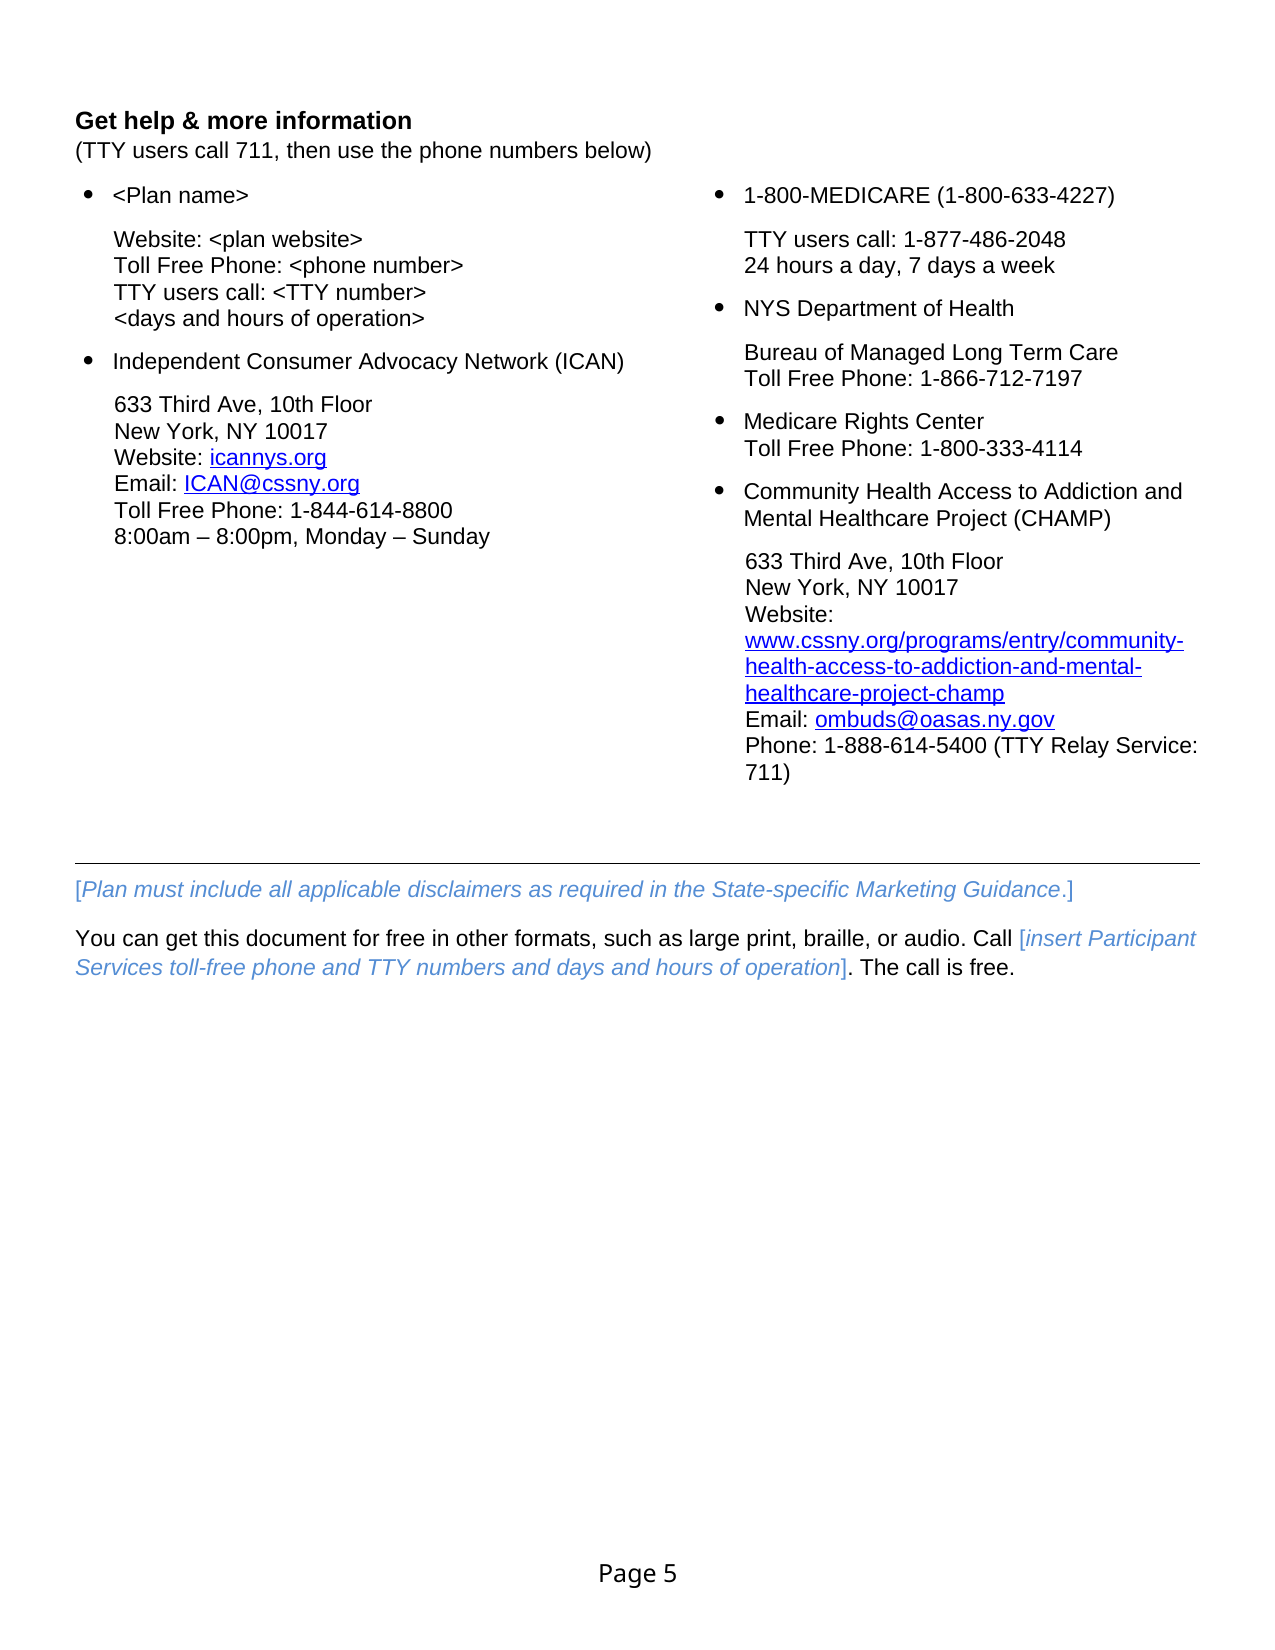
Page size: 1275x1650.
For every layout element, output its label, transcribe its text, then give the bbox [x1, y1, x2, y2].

text You can get this document for free in other formats, such as large print, braille, or audio. Call [insert Participant Services toll-free phone and TTY numbers and days and hours of operation]. The call is free. [75, 925, 1200, 980]
table_header <Plan name> Website: <plan website> Toll Free Phone: <phone number> TTY users call: <TTY number> <days and hours of operation> Independent Consumer Advocacy Network (ICAN) 633 Third Ave, 10th Floor New York, NY 10017 Website: icannys.org Email: ICAN@cssny.org Toll Free Phone: 1-844-614-8800 8:00am – 8:00pm, Monday – Sunday [75, 182, 706, 800]
text (TTY users call 711, then use the phone numbers below) [75, 137, 1200, 163]
table_header 1-800-MEDICARE (1-800-633-4227) TTY users call: 1-877-486-2048 24 hours a day, 7 days a week NYS Department of Health Bureau of Managed Long Term Care Toll Free Phone: 1-866-712-7197 Medicare Rights Center Toll Free Phone: 1-800-333-4114 Community Health Access to Addiction and Mental Healthcare Project (CHAMP) 633 Third Ave, 10th Floor New York, NY 10017 Website: www.cssny.org/programs/entry/community-health-access-to-addiction-and-mental-healthcare-project-champ Email: ombuds@oasas.ny.gov Phone: 1-888-614-5400 (TTY Relay Service: 711) [706, 182, 1228, 800]
text Get help & more information [75, 106, 1200, 135]
text [Plan must include all applicable disclaimers as required in the State-specific Marketing Guidance.] [75, 864, 1200, 902]
